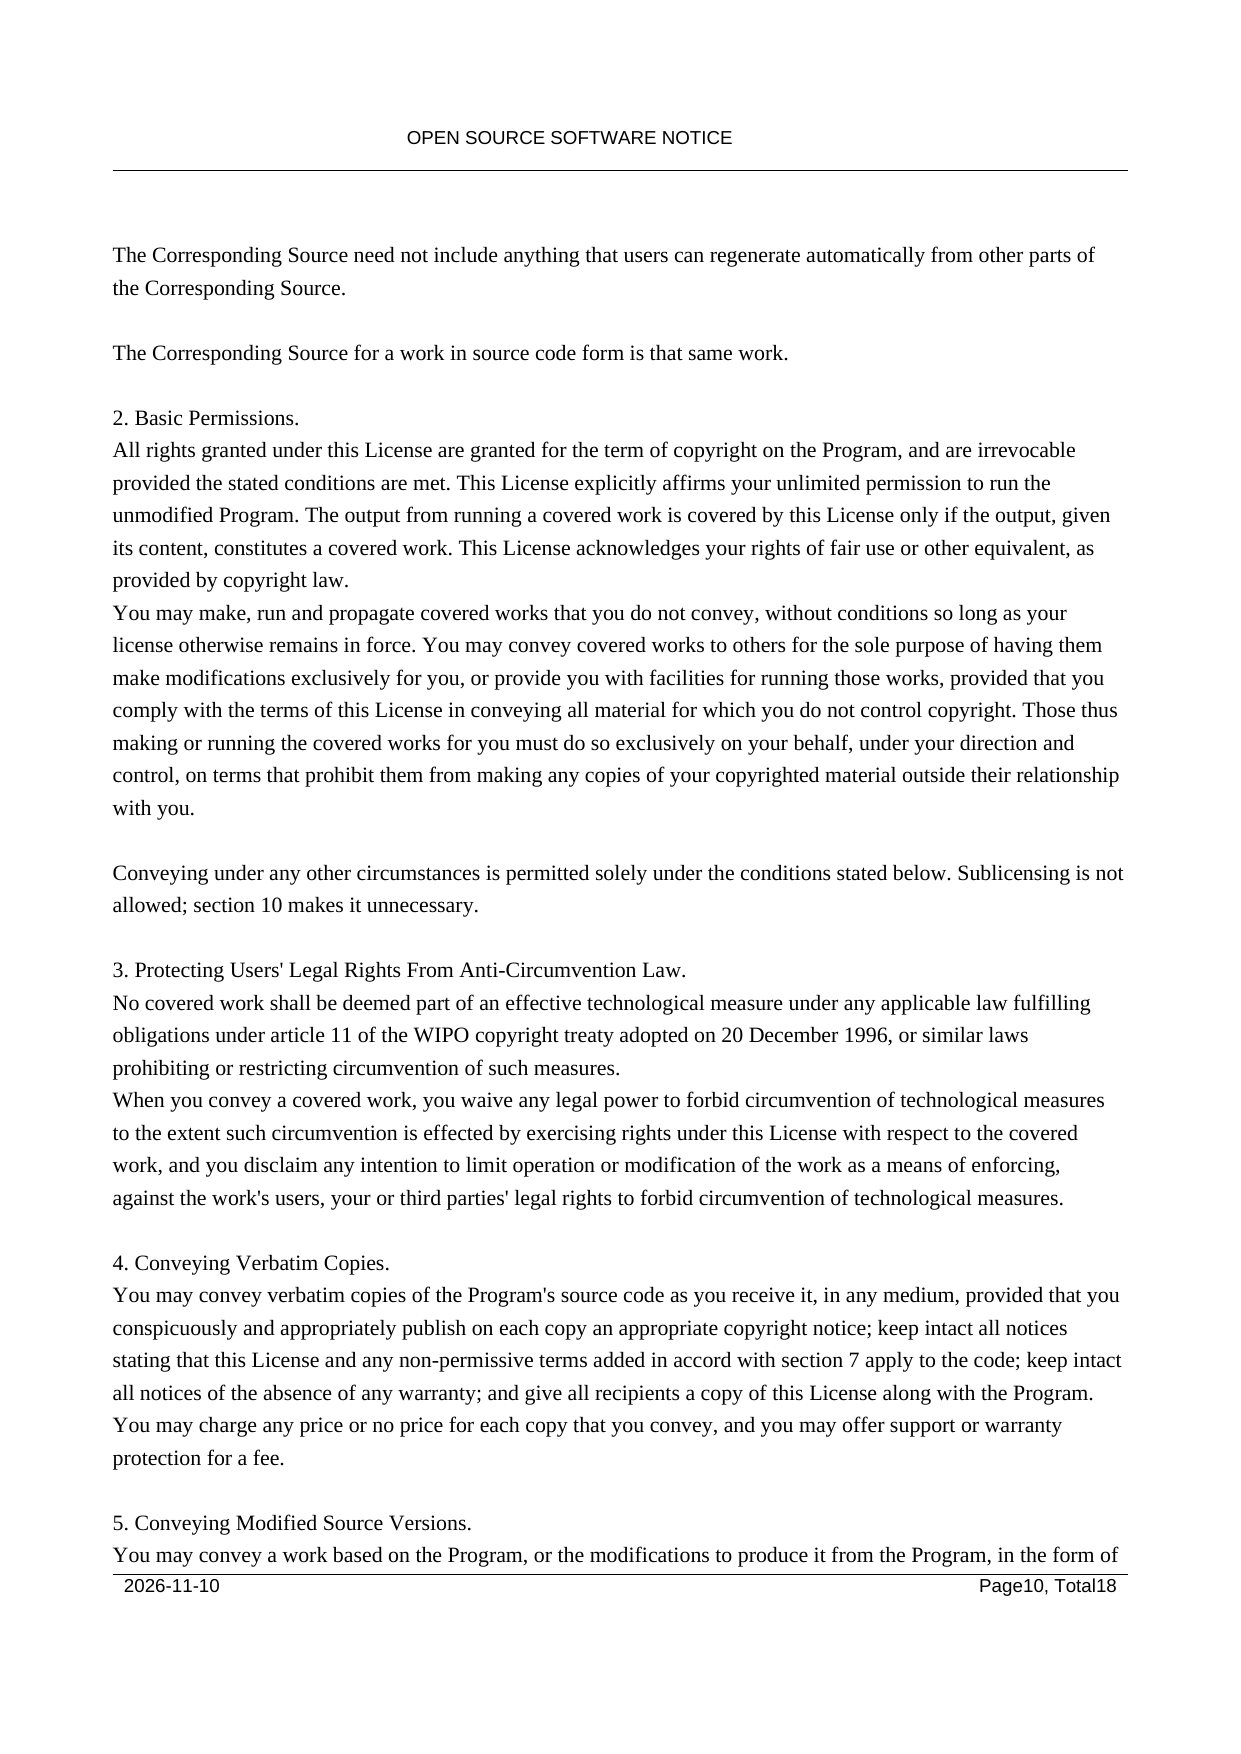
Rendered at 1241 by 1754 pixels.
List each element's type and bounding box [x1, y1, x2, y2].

text [112, 206, 1128, 1571]
